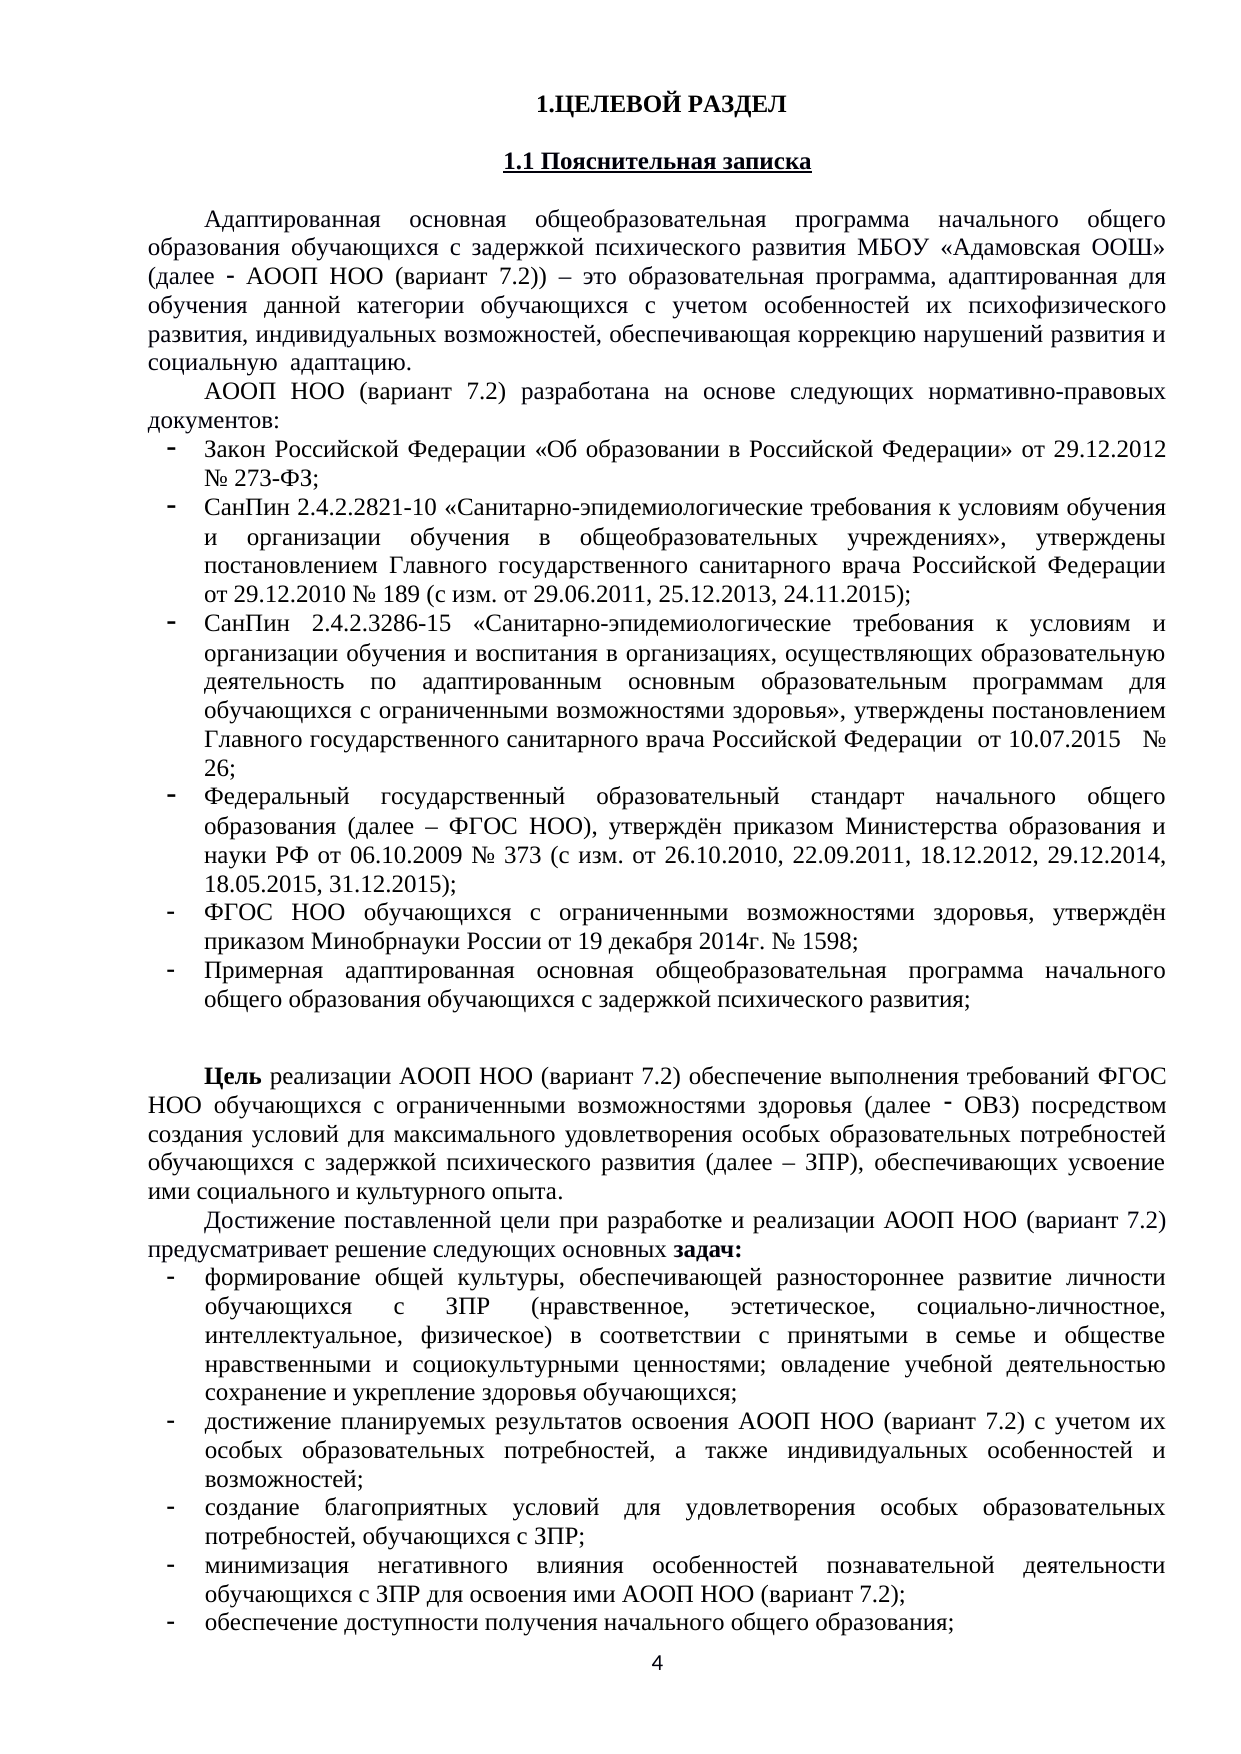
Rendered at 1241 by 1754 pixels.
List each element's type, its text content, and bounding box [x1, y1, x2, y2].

list СанПин 2.4.2.3286-15 «Санитарно-эпидемиологические требования к условиям и организации обучения и воспитания в организациях, осуществляющих образовательную деятельность по адаптированным основным образовательным программам для обучающихся с ограниченными возможностями здоровья», утверждены постановлением Главного государственного санитарного врача Российской Федерации от 10.07.2015 № 26; [166, 608, 1167, 781]
list СанПин 2.4.2.2821-10 «Санитарно-эпидемиологические требования к условиям обучения и организации обучения в общеобразовательных учреждениях», утверждены постановлением Главного государственного санитарного врача Российской Федерации от 29.12.2010 № 189 (с изм. от 29.06.2011, 25.12.2013, 24.11.2015); [166, 492, 1167, 608]
list минимизация негативного влияния особенностей познавательной деятельности обучающихся с ЗПР для освоения ими АООП НОО (вариант 7.2); [166, 1550, 1167, 1607]
list Примерная адаптированная основная общеобразовательная программа начального общего образования обучающихся с задержкой психического развития; [166, 955, 1167, 1012]
text Цель реализации АООП НОО (вариант 7.2) обеспечение выполнения требований ФГОС НОО обучающихся с ограниченными возможностями здоровья (далее ОВЗ) посредством создания условий для максимального удовлетворения особых образовательных потребностей обучающихся с задержкой психического развития (далее – ЗПР), обеспечивающих усвоение ими социального и культурного опыта. [148, 1061, 1167, 1205]
list обеспечение доступности получения начального общего образования; [166, 1607, 1167, 1636]
list Федеральный государственный образовательный стандарт начального общего образования (далее – ФГОС НОО), утверждён приказом Министерства образования и науки РФ от 06.10.2009 № 373 (с изм. от 26.10.2010, 22.09.2011, 18.12.2012, 29.12.2014, 18.05.2015, 31.12.2015); [166, 781, 1167, 897]
text Адаптированная основная общеобразовательная программа начального общего образования обучающихся с задержкой психического развития МБОУ «Адамовская ООШ» (далее АООП НОО (вариант 7.2)) – это образовательная программа, адаптированная для обучения данной категории обучающихся с учетом особенностей их психофизического развития, индивидуальных возможностей, обеспечивающая коррекцию нарушений развития и социальную адаптацию. [148, 204, 1167, 376]
text 1.ЦЕЛЕВОЙ РАЗДЕЛ [156, 89, 1167, 117]
list достижение планируемых результатов освоения АООП НОО (вариант 7.2) с учетом их особых образовательных потребностей, а также индивидуальных особенностей и возможностей; [166, 1406, 1167, 1492]
list создание благоприятных условий для удовлетворения особых образовательных потребностей, обучающихся с ЗПР; [166, 1492, 1167, 1550]
text 1.1 Пояснительная записка [148, 146, 1167, 175]
text Достижение поставленной цели при разработке и реализации АООП НОО (вариант 7.2) предусматривает решение следующих основных задач: [148, 1205, 1167, 1262]
text АООП НОО (вариант 7.2) разработана на основе следующих нормативно-правовых документов: [148, 376, 1167, 434]
list формирование общей культуры, обеспечивающей разностороннее развитие личности обучающихся с ЗПР (нравственное, эстетическое, социально-личностное, интеллектуальное, физическое) в соответствии с принятыми в семье и обществе нравственными и социокультурными ценностями; овладение учебной деятельностью сохранение и укрепление здоровья обучающихся; [166, 1262, 1167, 1406]
list Закон Российской Федерации «Об образовании в Российской Федерации» от 29.12.2012 № 273-ФЗ; [166, 434, 1167, 492]
list ФГОС НОО обучающихся с ограниченными возможностями здоровья, утверждён приказом Минобрнауки России от 19 декабря 2014г. № 1598; [166, 897, 1167, 955]
